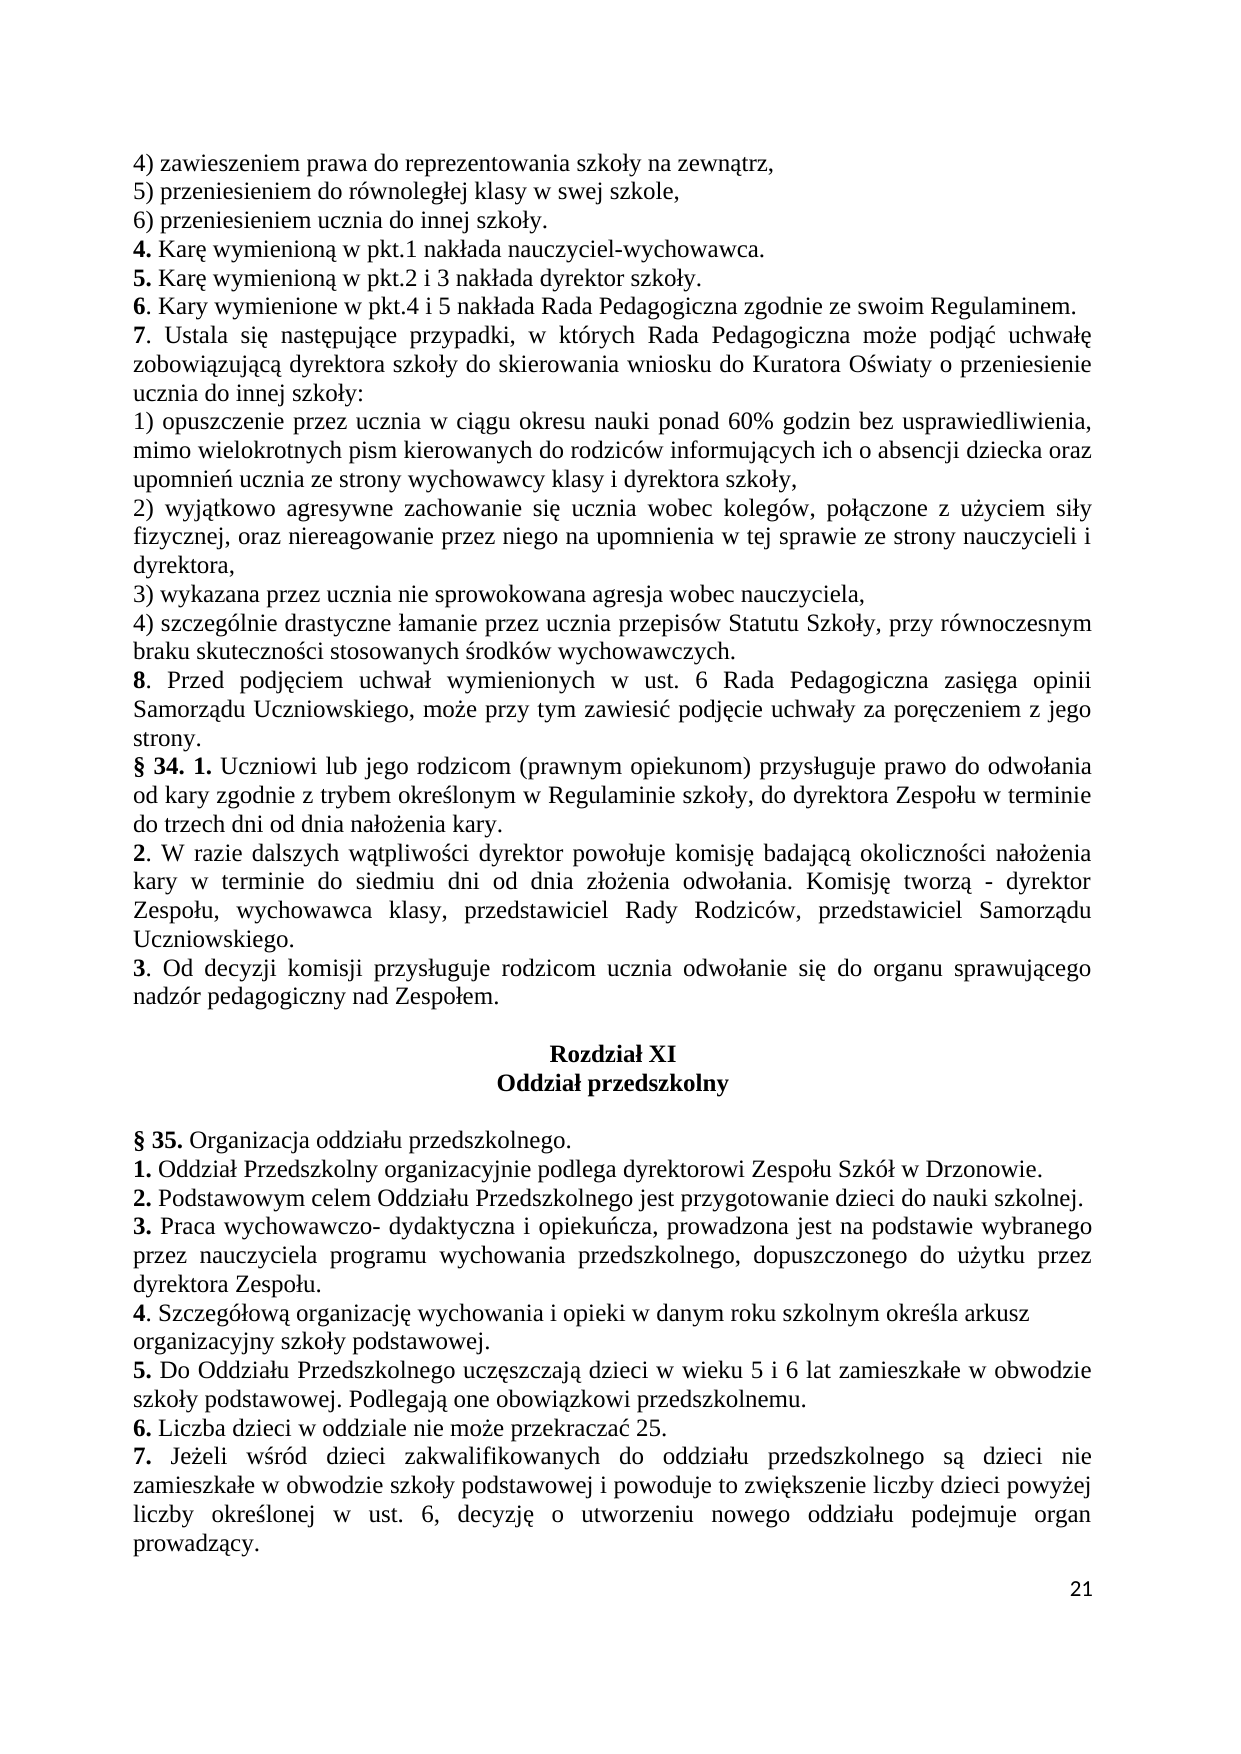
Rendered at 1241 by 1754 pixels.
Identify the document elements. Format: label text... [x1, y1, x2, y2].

text 1. Oddział Przedszkolny organizacyjnie podlega dyrektorowi Zespołu Szkół w Drzonowie. [133, 1154, 1093, 1183]
text 3. Od decyzji komisji przysługuje rodzicom ucznia odwołanie się do organu sprawującego nadzór pedagogiczny nad Zespołem. [133, 953, 1093, 1010]
text 8. Przed podjęciem uchwał wymienionych w ust. 6 Rada Pedagogiczna zasięga opinii Samorządu Uczniowskiego, może przy tym zawiesić podjęcie uchwały za poręczeniem z jego strony. [133, 665, 1093, 751]
text 7. Ustala się następujące przypadki, w których Rada Pedagogiczna może podjąć uchwałę zobowiązującą dyrektora szkoły do skierowania wniosku do Kuratora Oświaty o przeniesienie ucznia do innej szkoły: [133, 320, 1093, 406]
text Oddział przedszkolny [133, 1068, 1093, 1096]
text 5) przeniesieniem do równoległej klasy w swej szkole, [133, 176, 1093, 205]
text 4. Szczegółową organizację wychowania i opieki w danym roku szkolnym określa arkusz organizacyjny szkoły podstawowej. [133, 1298, 1093, 1355]
text 5. Do Oddziału Przedszkolnego uczęszczają dzieci w wieku 5 i 6 lat zamieszkałe w obwodzie szkoły podstawowej. Podlegają one obowiązkowi przedszkolnemu. [133, 1355, 1093, 1413]
text 6) przeniesieniem ucznia do innej szkoły. [133, 205, 1093, 234]
text 4) zawieszeniem prawa do reprezentowania szkoły na zewnątrz, [133, 148, 1093, 176]
text § 35. Organizacja oddziału przedszkolnego. [133, 1125, 1093, 1154]
text 3. Praca wychowawczo- dydaktyczna i opiekuńcza, prowadzona jest na podstawie wybranego przez nauczyciela programu wychowania przedszkolnego, dopuszczonego do użytku przez dyrektora Zespołu. [133, 1211, 1093, 1298]
text 4. Karę wymienioną w pkt.1 nakłada nauczyciel-wychowawca. [133, 234, 1093, 263]
text 4) szczególnie drastyczne łamanie przez ucznia przepisów Statutu Szkoły, przy równoczesnym braku skuteczności stosowanych środków wychowawczych. [133, 608, 1093, 665]
text Rozdział XI [133, 1039, 1093, 1068]
text 2. Podstawowym celem Oddziału Przedszkolnego jest przygotowanie dzieci do nauki szkolnej. [133, 1183, 1093, 1211]
text 7. Jeżeli wśród dzieci zakwalifikowanych do oddziału przedszkolnego są dzieci nie zamieszkałe w obwodzie szkoły podstawowej i powoduje to zwiększenie liczby dzieci powyżej liczby określonej w ust. 6, decyzję o utworzeniu nowego oddziału podejmuje organ prowadzący. [133, 1441, 1093, 1556]
text 1) opuszczenie przez ucznia w ciągu okresu nauki ponad 60% godzin bez usprawiedliwienia, mimo wielokrotnych pism kierowanych do rodziców informujących ich o absencji dziecka oraz upomnień ucznia ze strony wychowawcy klasy i dyrektora szkoły, [133, 406, 1093, 493]
text 6. Kary wymienione w pkt.4 i 5 nakłada Rada Pedagogiczna zgodnie ze swoim Regulaminem. [133, 291, 1093, 320]
text 5. Karę wymienioną w pkt.2 i 3 nakłada dyrektor szkoły. [133, 263, 1093, 291]
text 2) wyjątkowo agresywne zachowanie się ucznia wobec kolegów, połączone z użyciem siły fizycznej, oraz niereagowanie przez niego na upomnienia w tej sprawie ze strony nauczycieli i dyrektora, [133, 493, 1093, 579]
text § 34. 1. Uczniowi lub jego rodzicom (prawnym opiekunom) przysługuje prawo do odwołania od kary zgodnie z trybem określonym w Regulaminie szkoły, do dyrektora Zespołu w terminie do trzech dni od dnia nałożenia kary. [133, 751, 1093, 838]
text 3) wykazana przez ucznia nie sprowokowana agresja wobec nauczyciela, [133, 579, 1093, 608]
text 2. W razie dalszych wątpliwości dyrektor powołuje komisję badającą okoliczności nałożenia kary w terminie do siedmiu dni od dnia złożenia odwołania. Komisję tworzą - dyrektor Zespołu, wychowawca klasy, przedstawiciel Rady Rodziców, przedstawiciel Samorządu Uczniowskiego. [133, 838, 1093, 953]
text 6. Liczba dzieci w oddziale nie może przekraczać 25. [133, 1413, 1093, 1441]
